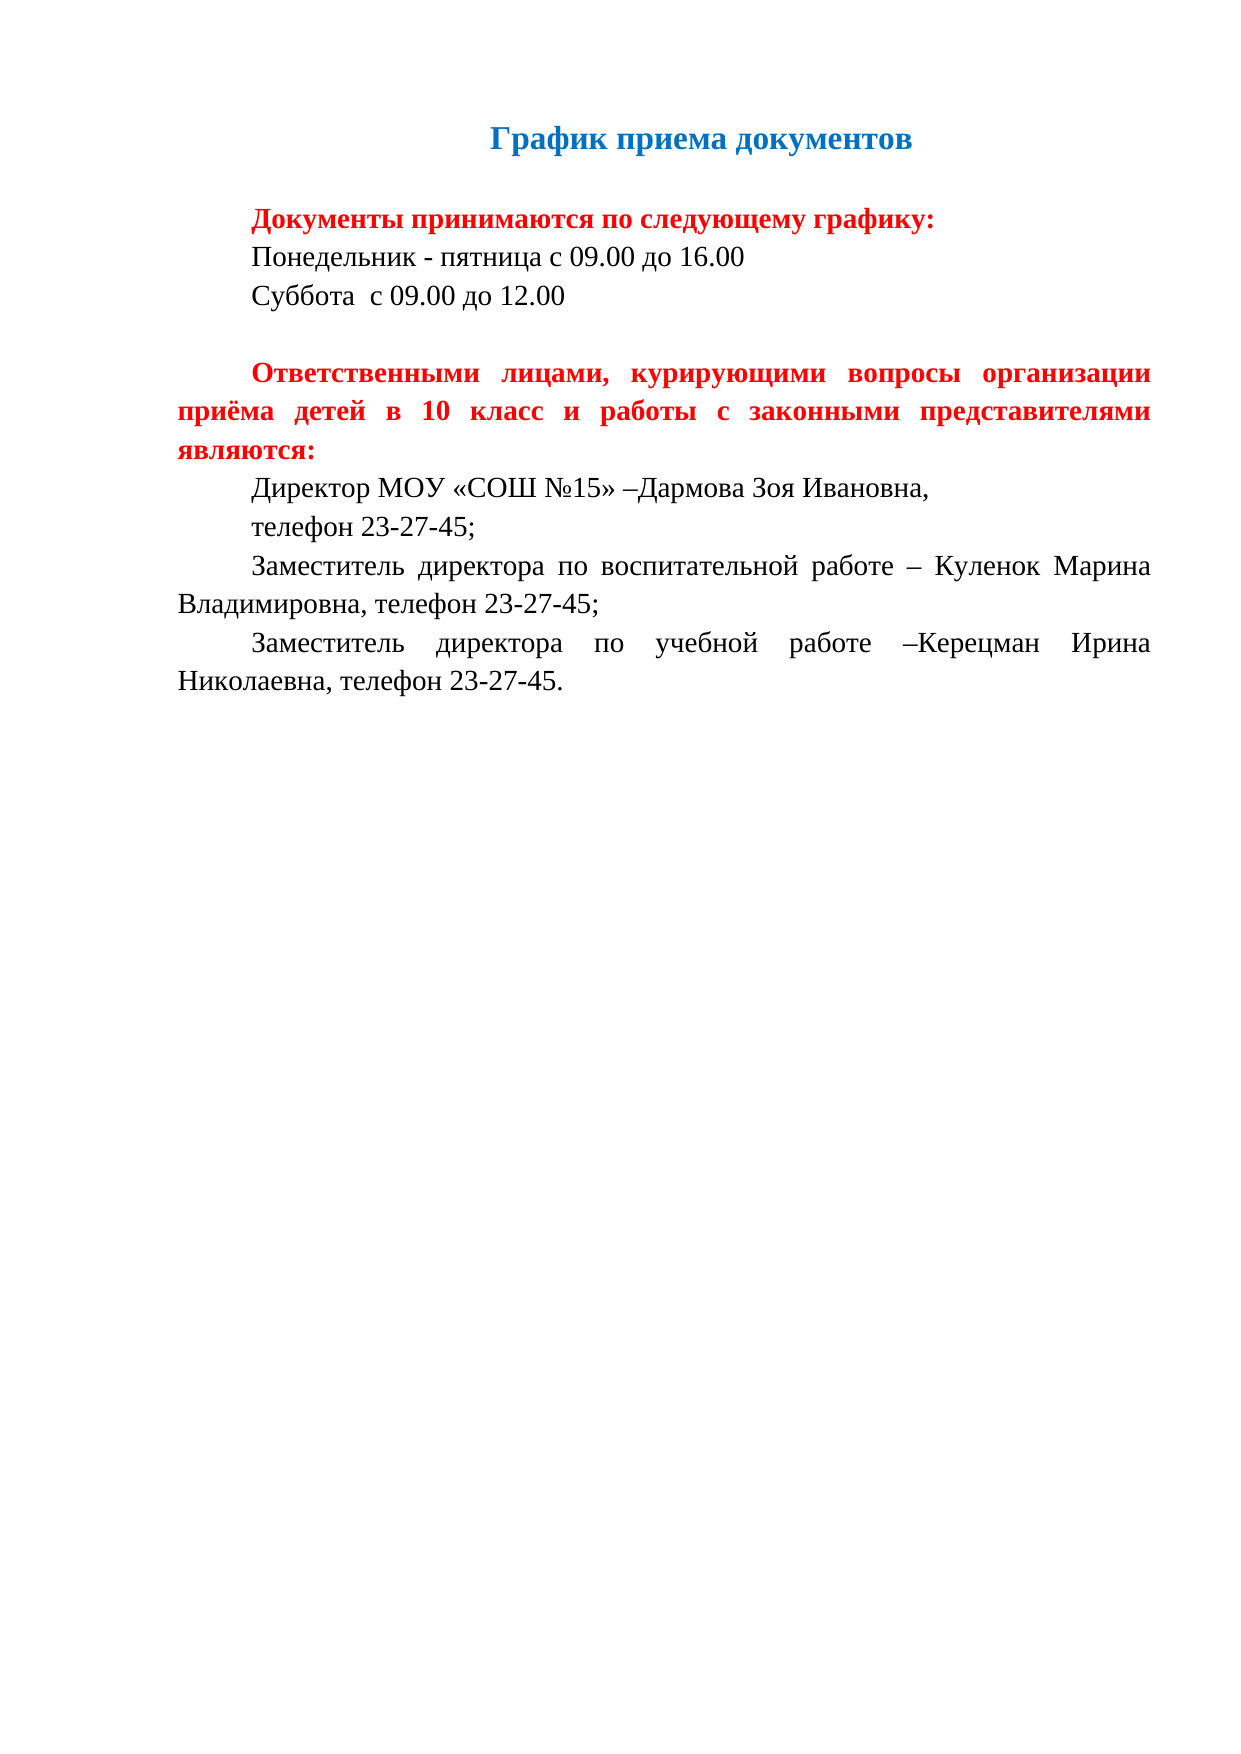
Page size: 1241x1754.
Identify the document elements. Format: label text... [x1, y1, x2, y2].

text Заместитель директора по учебной работе –Керецман Ирина Николаевна, телефон 23-27-45. [177, 625, 1152, 697]
text Заместитель директора по воспитательной работе – Куленок Марина Владимировна, телефон 23-27-45; [177, 548, 1152, 620]
text Директор МОУ «СОШ №15» –Дармова Зоя Ивановна, [177, 471, 1152, 504]
text телефон 23-27-45; [177, 509, 1152, 543]
text Ответственными лицами, курирующими вопросы организации приёма детей в 10 класс и работы с законными представителями являются: [177, 355, 1152, 466]
text Документы принимаются по следующему графику: [177, 201, 1152, 234]
text Суббота с 09.00 до 12.00 [177, 278, 1152, 311]
text График приема документов [177, 118, 1152, 156]
text Понедельник - пятница с 09.00 до 16.00 [177, 239, 1152, 273]
